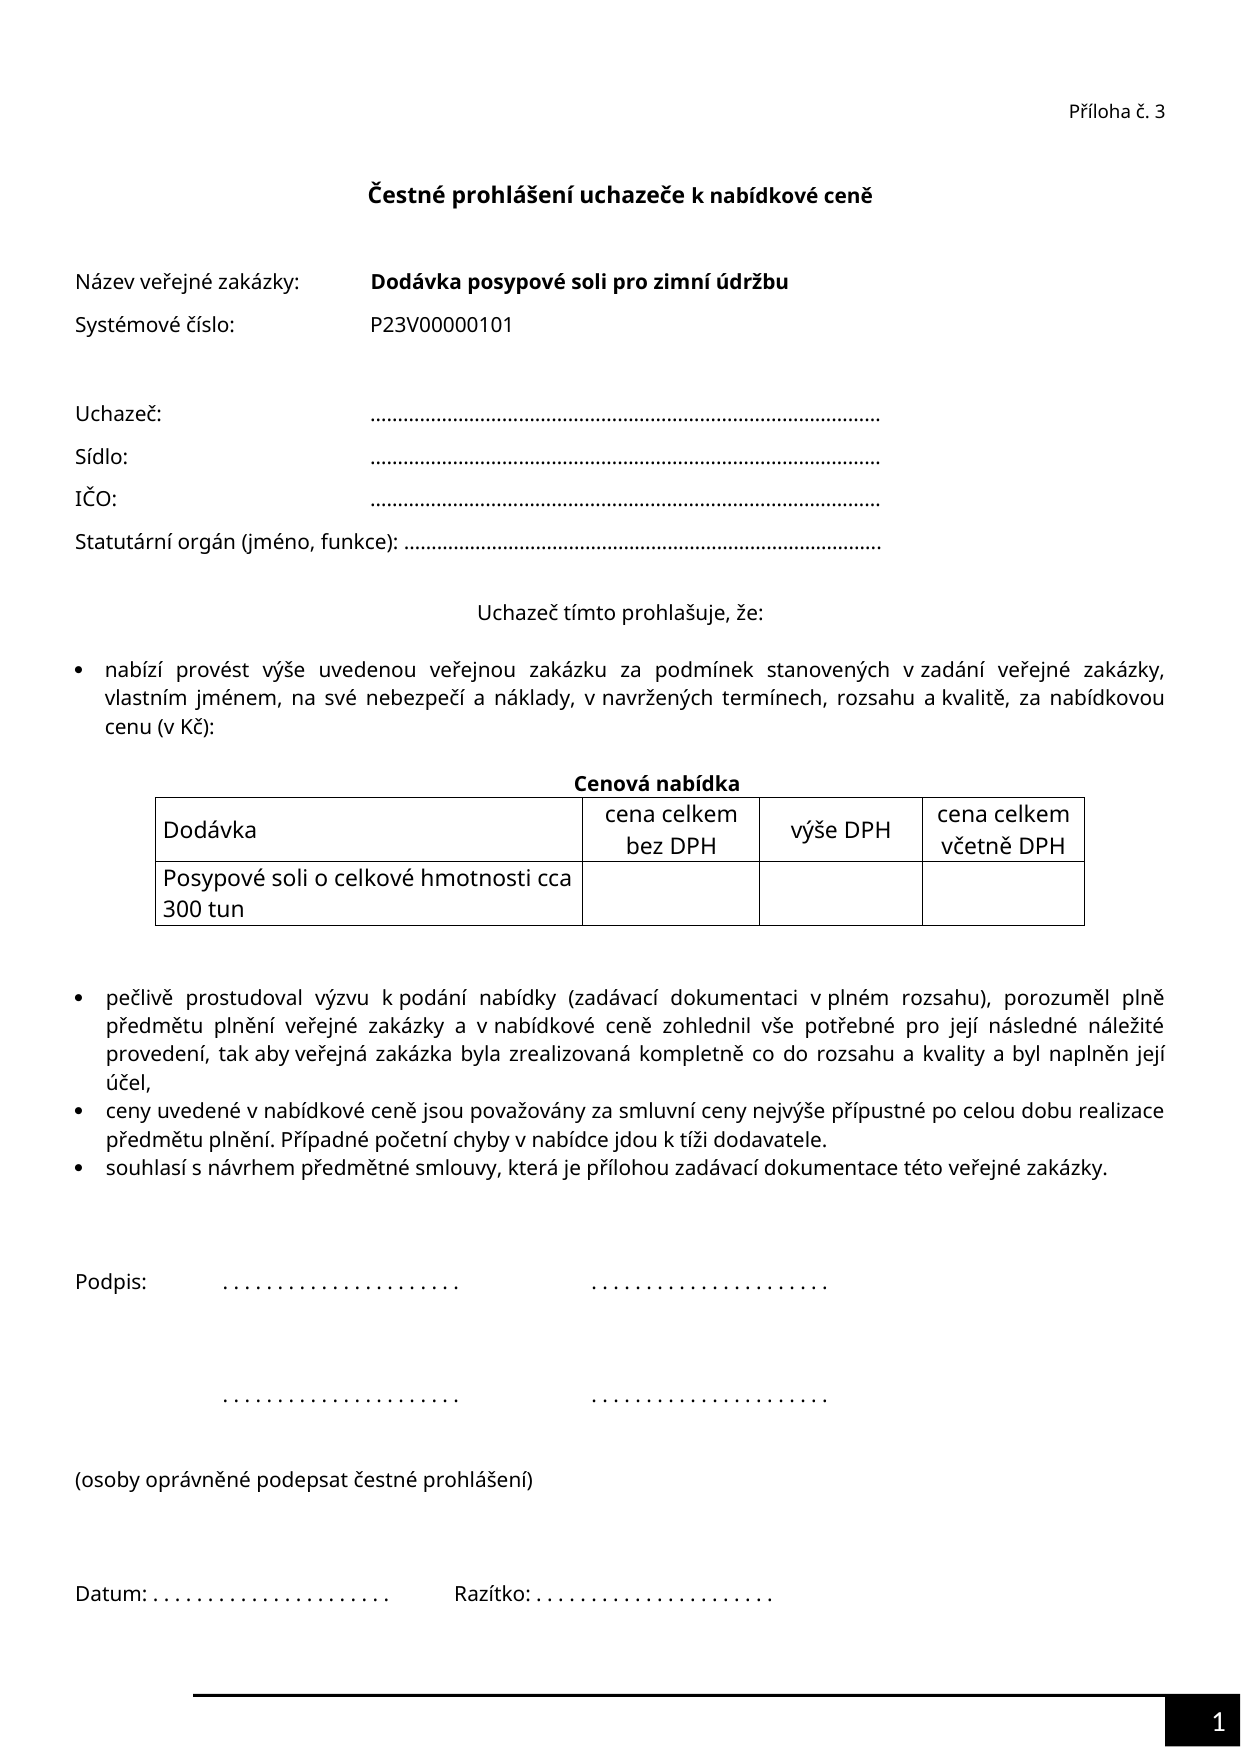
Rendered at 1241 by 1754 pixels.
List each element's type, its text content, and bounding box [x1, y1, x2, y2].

table_cell [760, 862, 922, 925]
text Uchazeč: ………………………………………………………………………………… [75, 399, 1165, 428]
text . . . . . . . . . . . . . . . . . . . . . . . . . . . . . . . . . . . . . . . . . . . . [75, 1380, 1165, 1409]
table_cell [923, 862, 1084, 925]
text (osoby oprávněné podepsat čestné prohlášení) [75, 1465, 1165, 1494]
table_header cena celkem bez DPH [583, 798, 759, 861]
text Sídlo: ………………………………………………………………………………… [75, 442, 1165, 470]
text Čestné prohlášení uchazeče k nabídkové ceně [75, 179, 1165, 210]
list pečlivě prostudoval výzvu k podání nabídky (zadávací dokumentaci v plném rozsahu), porozuměl plně předmětu plnění veřejné zakázky a v nabídkové ceně zohlednil vše potřebné pro její následné náležité provedení, tak aby veřejná zakázka byla zrealizovaná kompletně co do rozsahu a kvality a byl naplněn její účel, [75, 983, 1165, 1096]
table_header cena celkem včetně DPH [923, 798, 1084, 861]
text Statutární orgán (jméno, funkce): ……………………………………………………………………….….. [75, 527, 1165, 555]
text Uchazeč tímto prohlašuje, že: [75, 598, 1165, 626]
text Podpis: . . . . . . . . . . . . . . . . . . . . . . . . . . . . . . . . . . . . . . . . . . . . [75, 1267, 1165, 1295]
table_cell Posypové soli o celkové hmotnosti cca 300 tun [156, 862, 582, 925]
text Datum: . . . . . . . . . . . . . . . . . . . . . . Razítko: . . . . . . . . . . . . . . . . . . . . . . [75, 1579, 1165, 1607]
list nabízí provést výše uvedenou veřejnou zakázku za podmínek stanovených v zadání veřejné zakázky, vlastním jménem, na své nebezpečí a náklady, v navržených termínech, rozsahu a kvalitě, za nabídkovou cenu (v Kč): [75, 655, 1165, 740]
text Cenová nabídka [75, 769, 1165, 797]
table_header výše DPH [760, 798, 922, 861]
list souhlasí s návrhem předmětné smlouvy, která je přílohou zadávací dokumentace této veřejné zakázky. [75, 1153, 1165, 1182]
table_header Dodávka [156, 798, 582, 861]
list ceny uvedené v nabídkové ceně jsou považovány za smluvní ceny nejvýše přípustné po celou dobu realizace předmětu plnění. Případné početní chyby v nabídce jdou k tíži dodavatele. [75, 1096, 1165, 1153]
text Název veřejné zakázky: Dodávka posypové soli pro zimní údržbu [75, 267, 1165, 296]
table_cell [583, 862, 759, 925]
text Systémové číslo: P23V00000101 [75, 310, 1165, 338]
text IČO: ………………………………………………………………………………… [75, 484, 1165, 513]
